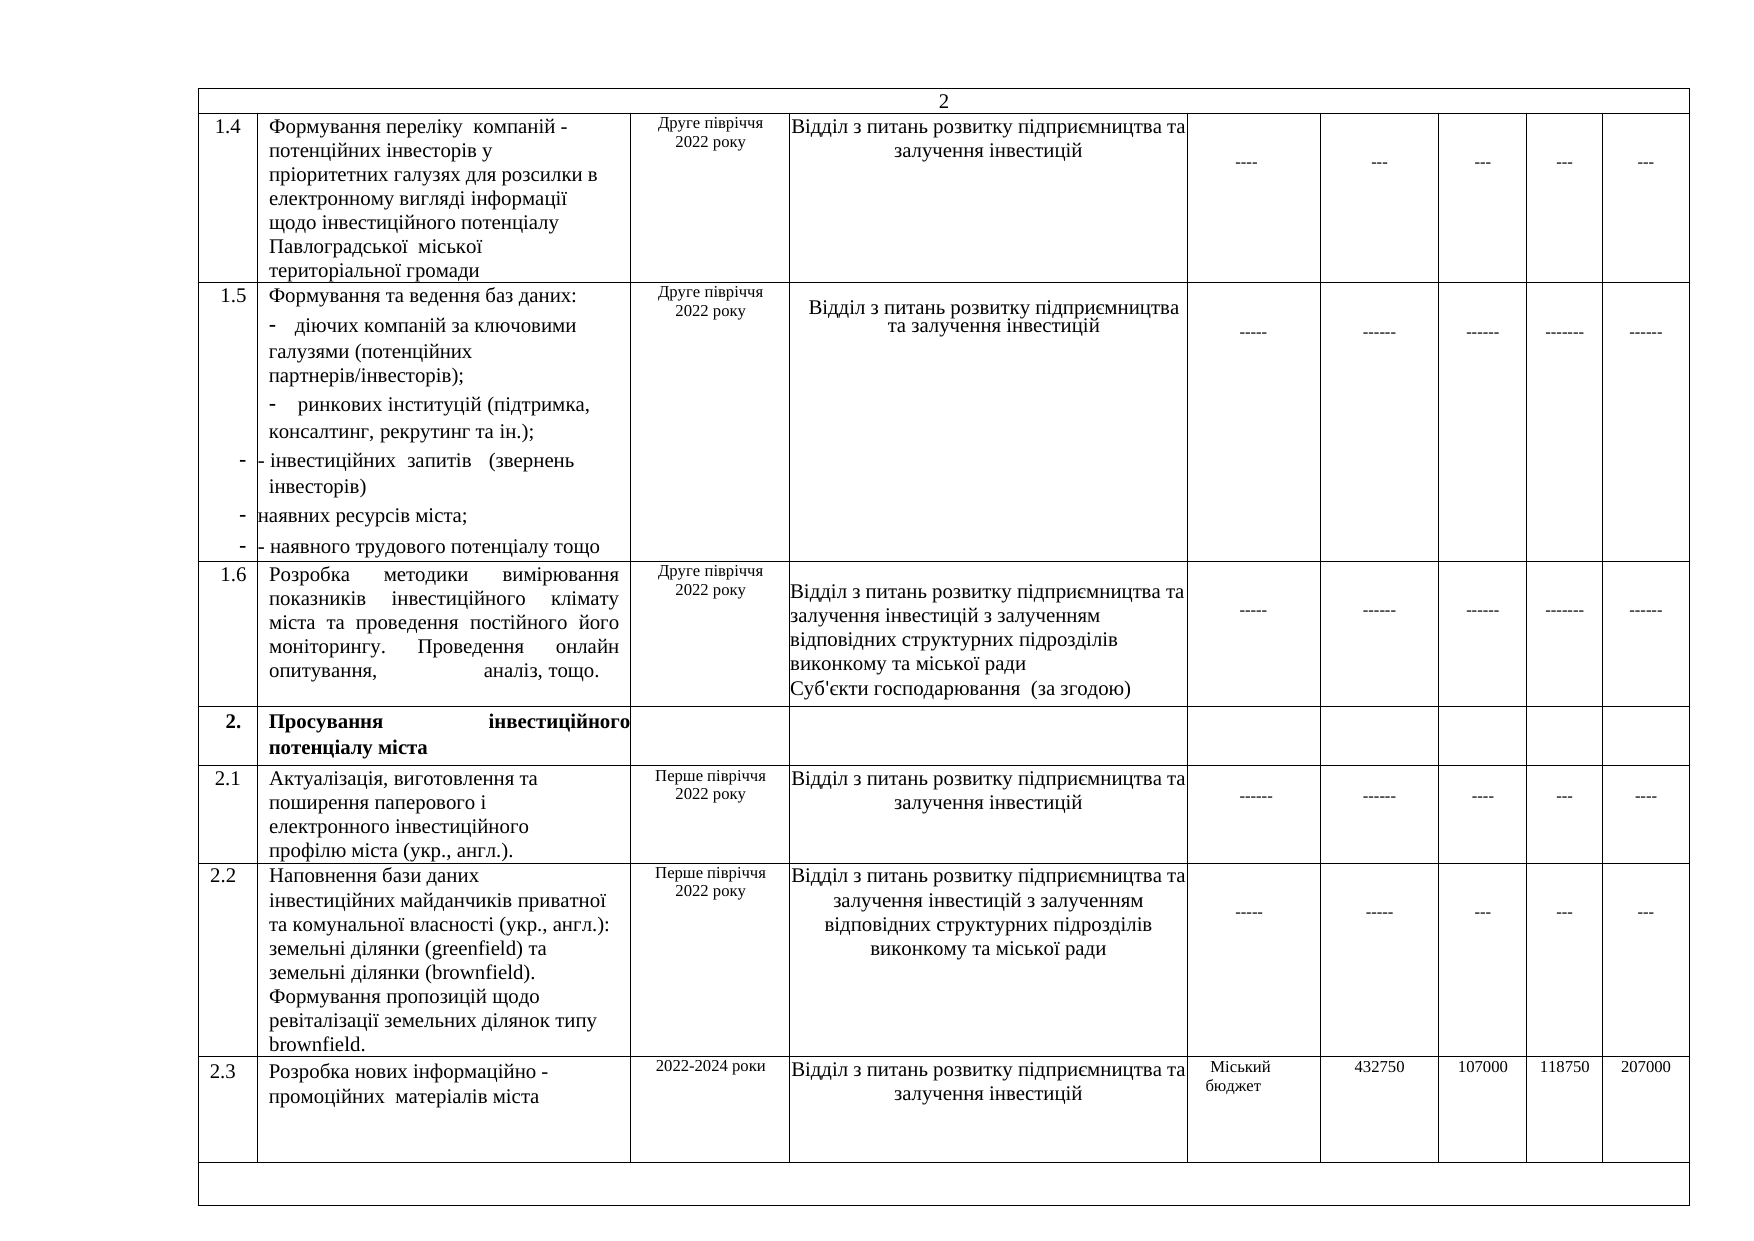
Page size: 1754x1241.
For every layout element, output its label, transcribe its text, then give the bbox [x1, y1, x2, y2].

table_cell Розробка нових інформаційно - промоційних матеріалів міста [258, 1057, 630, 1162]
table_cell Перше півріччя 2022 року [631, 766, 789, 862]
table_cell Міський бюджет [1188, 1057, 1320, 1162]
table_cell ------ [1188, 766, 1320, 862]
table_cell Перше півріччя 2022 року [631, 864, 789, 1056]
table_cell [790, 707, 1187, 765]
table_cell 2.3 [199, 1057, 257, 1162]
table_cell Розробка методики вимірювання показників інвестиційного клімату міста та проведення постійного його моніторингу. Проведення онлайн опитування, аналіз, тощо. [258, 562, 630, 706]
table_cell --- [1321, 114, 1438, 282]
table_cell Формування та ведення баз даних: діючих компаній за ключовими галузями (потенційних партнерів/інвесторів); ринкових інституцій (підтримка, консалтинг, рекрутинг та ін.); - інвестиційних запитів (звернень інвесторів) наявних ресурсів міста; - наявного трудового потенціалу тощо [258, 283, 630, 561]
table_cell Відділ з питань розвитку підприємництва та залучення інвестицій з залученням відповідних структурних підрозділів виконкому та міської ради [790, 864, 1187, 1056]
table_cell Актуалізація, виготовлення та поширення паперового і електронного інвестиційного профілю міста (укр., англ.). [258, 766, 630, 862]
table_cell 2. [199, 707, 257, 765]
table_cell Формування переліку компаній - потенційних інвесторів у пріоритетних галузях для розсилки в електронному вигляді інформації щодо інвестиційного потенціалу Павлоградської міської територіальної громади [258, 114, 630, 282]
table_cell --- [1527, 766, 1602, 862]
table_cell Відділ з питань розвитку підприємництва та залучення інвестицій [790, 283, 1187, 561]
table_cell ------ [1439, 283, 1526, 561]
table_cell 2.2 [199, 864, 257, 1056]
table_cell ------ [1321, 283, 1438, 561]
table_cell 118750 [1527, 1057, 1602, 1162]
table_cell [631, 707, 789, 765]
table_cell 2.1 [199, 766, 257, 862]
table_cell 207000 [1603, 1057, 1689, 1162]
table_cell ------ [1321, 766, 1438, 862]
table_cell [1603, 707, 1689, 765]
table_cell Друге півріччя 2022 року [631, 114, 789, 282]
table_cell 2 [199, 89, 1689, 113]
table_cell Відділ з питань розвитку підприємництва та залучення інвестицій з залученням відповідних структурних підрозділів виконкому та міської ради Суб'єкти господарювання (за згодою) [790, 562, 1187, 706]
table_cell Наповнення бази даних інвестиційних майданчиків приватної та комунальної власності (укр., англ.): земельні ділянки (greenfield) та земельні ділянки (brownfield). Формування пропозицій щодо ревіталізації земельних ділянок типу brownfield. [258, 864, 630, 1056]
table_cell --- [1527, 864, 1602, 1056]
table_cell ------- [1527, 283, 1602, 561]
table_cell ------ [1603, 562, 1689, 706]
table_cell ------ [1439, 562, 1526, 706]
table_cell --- [1439, 114, 1526, 282]
table_cell Відділ з питань розвитку підприємництва та залучення інвестицій [790, 1057, 1187, 1162]
table_cell 432750 [1321, 1057, 1438, 1162]
table_cell ----- [1188, 283, 1320, 561]
table_cell ----- [1188, 864, 1320, 1056]
table_cell 1.6 [199, 562, 257, 706]
table_cell ------ [1603, 283, 1689, 561]
table_cell 1.4 [199, 114, 257, 282]
table_cell --- [1439, 864, 1526, 1056]
table_cell --- [1527, 114, 1602, 282]
table_cell 107000 [1439, 1057, 1526, 1162]
table_cell ---- [1439, 766, 1526, 862]
table_cell --- [1603, 864, 1689, 1056]
table_cell ------- [1527, 562, 1602, 706]
table_cell Друге півріччя 2022 року [631, 283, 789, 561]
table_cell ----- [1188, 562, 1320, 706]
table_cell [1188, 707, 1320, 765]
table_cell [1321, 707, 1438, 765]
table_cell Відділ з питань розвитку підприємництва та залучення інвестицій [790, 766, 1187, 862]
table_cell --- [1603, 114, 1689, 282]
table_cell 2022-2024 роки [631, 1057, 789, 1162]
table_cell Просування інвестиційного потенціалу міста [258, 707, 630, 765]
table_cell [1439, 707, 1526, 765]
table_cell ---- [1188, 114, 1320, 282]
table_cell 3 [199, 1163, 1689, 1205]
table_cell 1.5 [199, 283, 257, 561]
table_cell ----- [1321, 864, 1438, 1056]
table_cell [1527, 707, 1602, 765]
table_cell ---- [1603, 766, 1689, 862]
table_cell ------ [1321, 562, 1438, 706]
table_cell Друге півріччя 2022 року [631, 562, 789, 706]
table_cell Відділ з питань розвитку підприємництва та залучення інвестицій [790, 114, 1187, 282]
